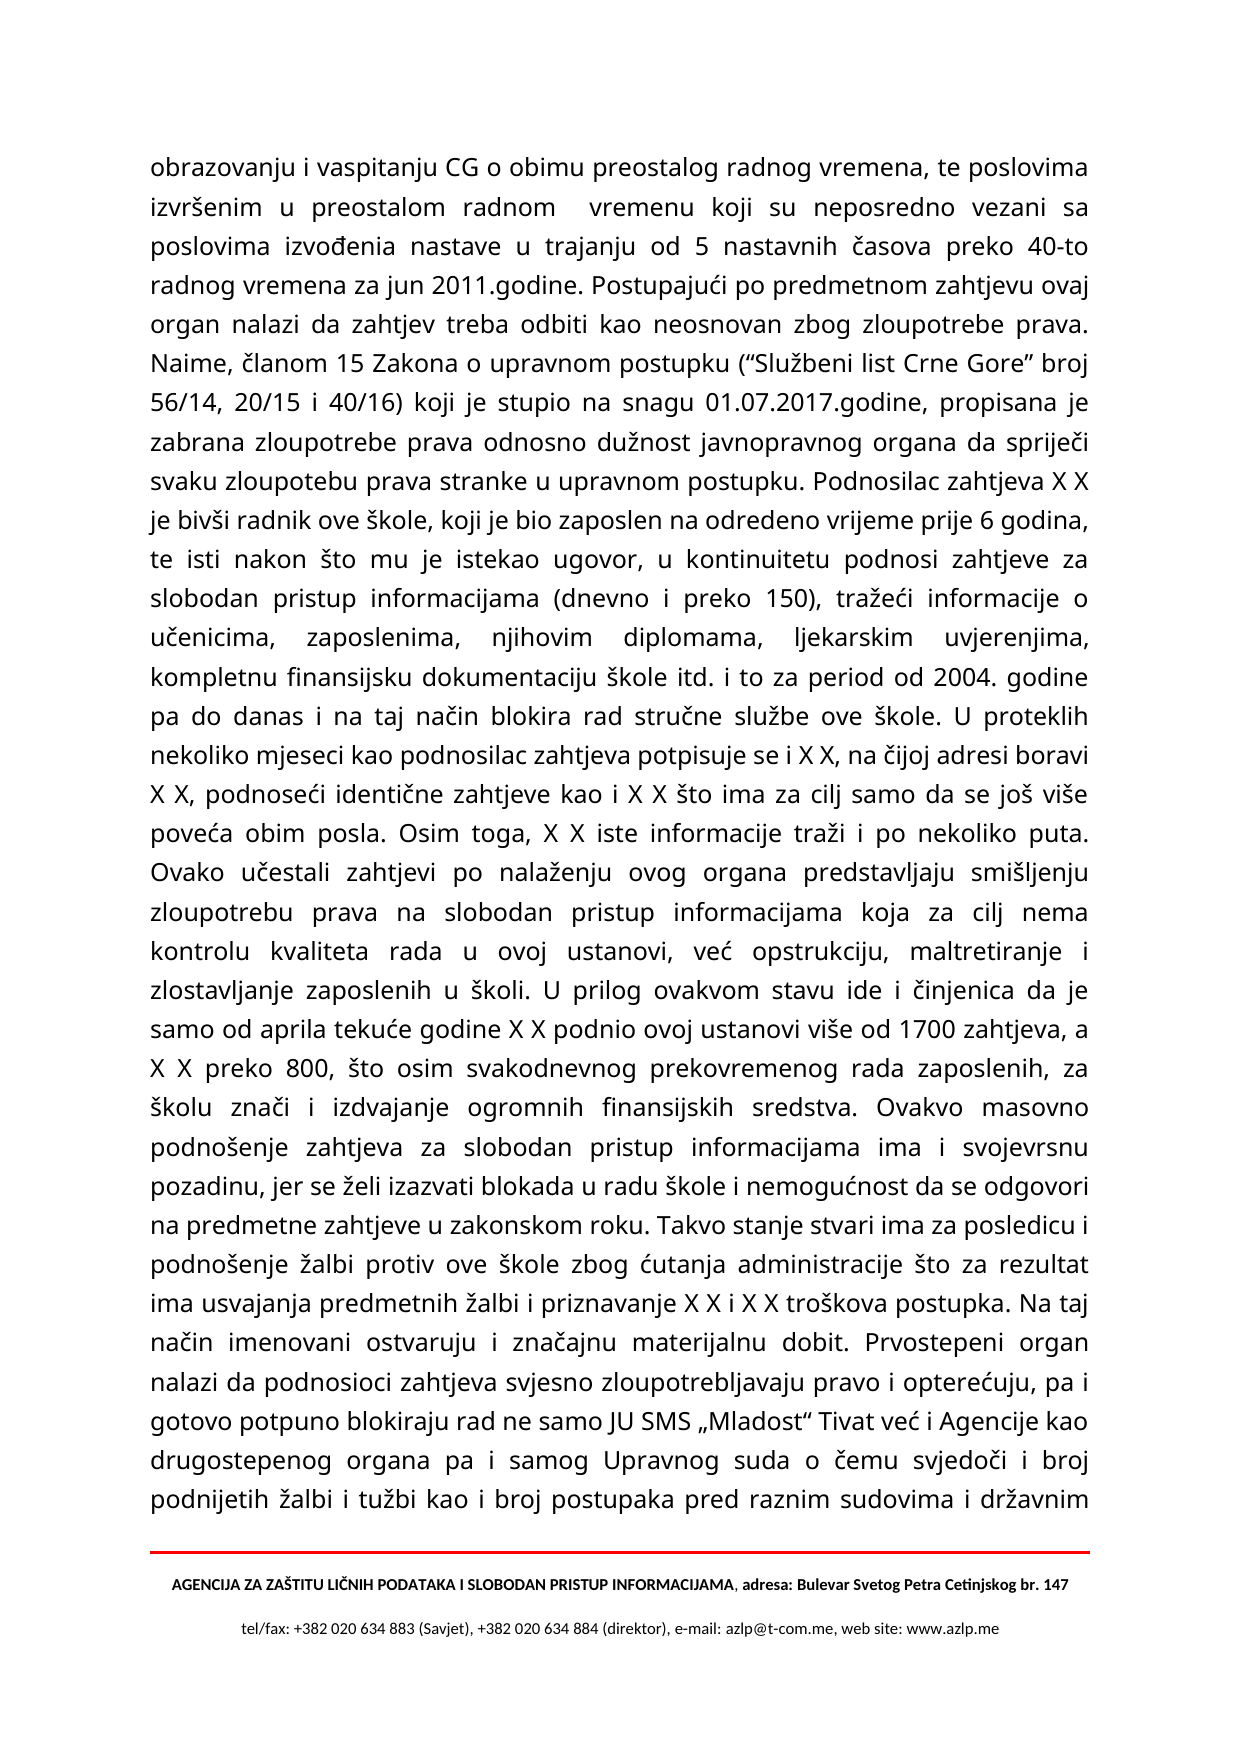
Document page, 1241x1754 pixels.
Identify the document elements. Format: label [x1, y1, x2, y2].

text [150, 150, 1090, 1516]
